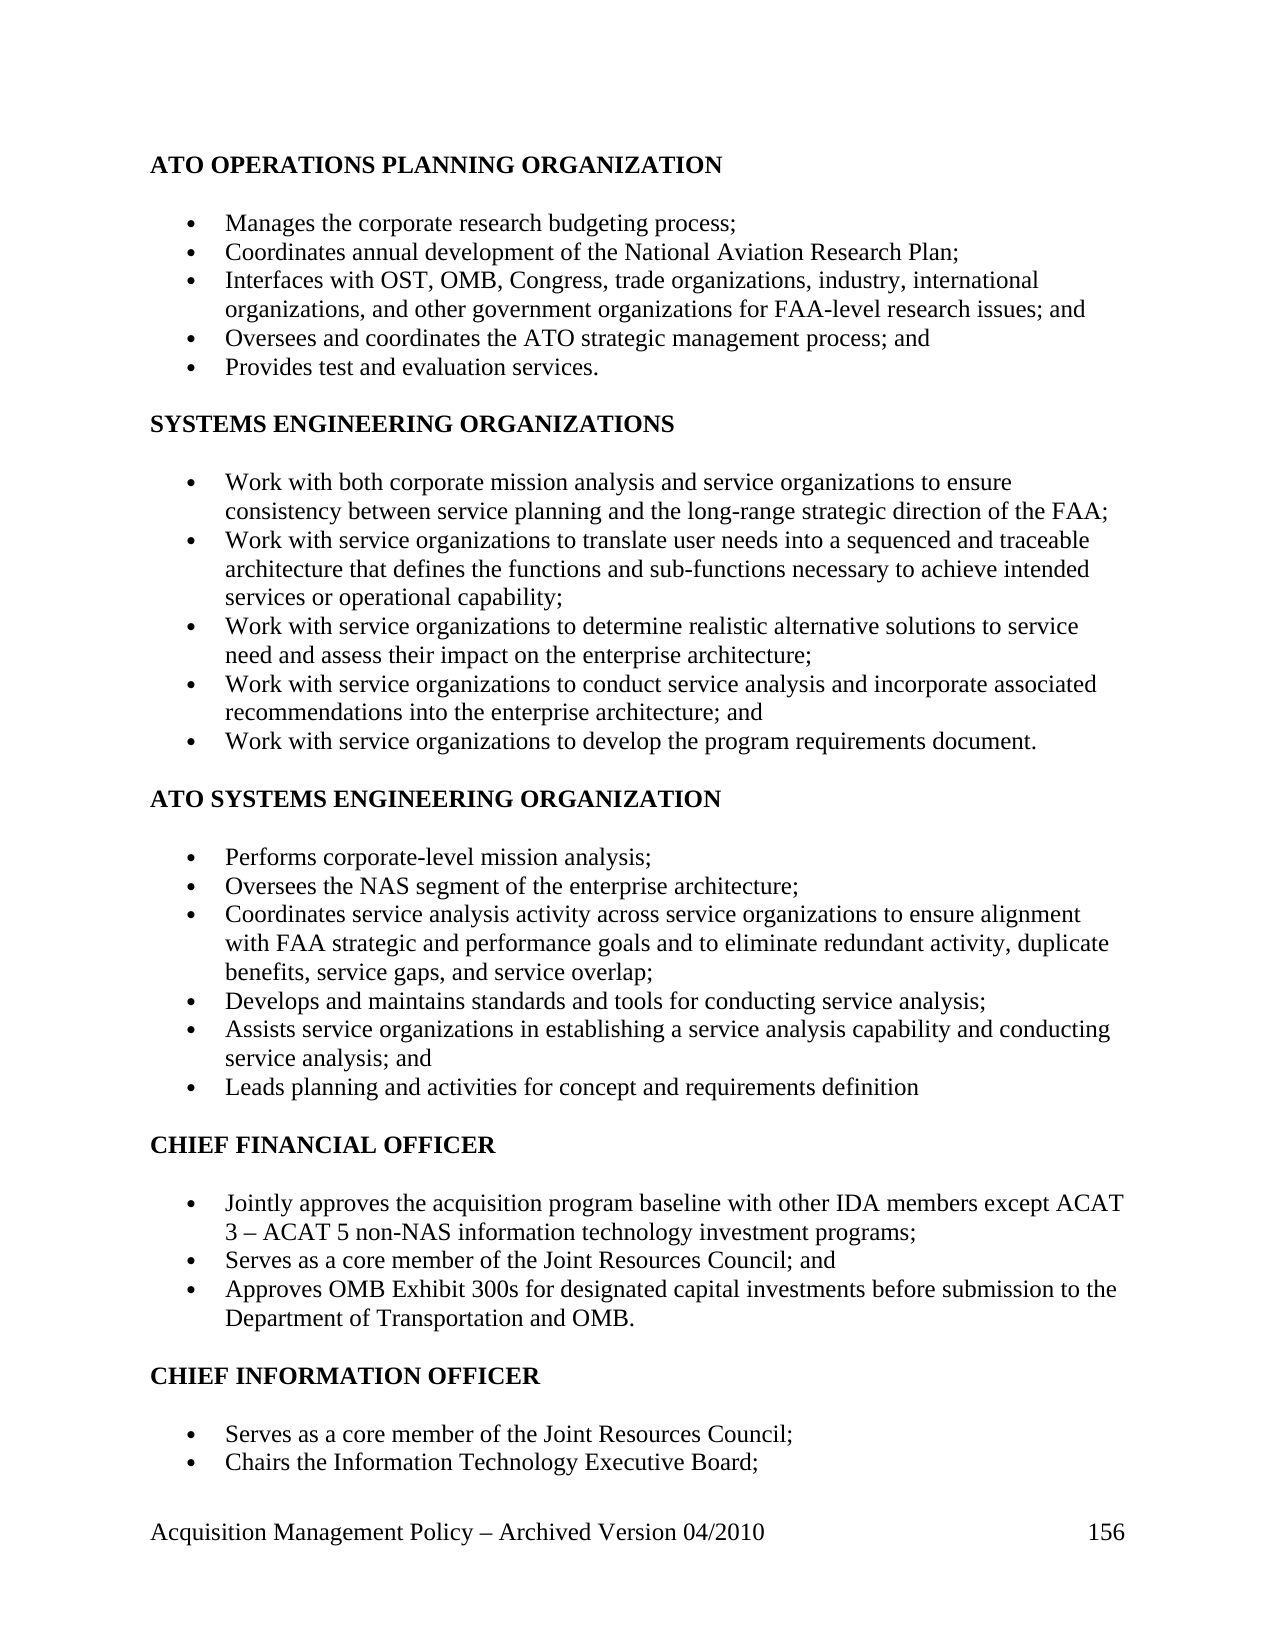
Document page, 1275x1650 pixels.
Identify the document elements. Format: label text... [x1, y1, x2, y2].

list Oversees and coordinates the ATO strategic management process; and [187, 323, 1125, 352]
list Serves as a core member of the Joint Resources Council; and [187, 1245, 1125, 1274]
list Leads planning and activities for concept and requirements definition [187, 1072, 1125, 1101]
list Work with service organizations to develop the program requirements document. [187, 726, 1125, 755]
list Performs corporate-level mission analysis; [187, 842, 1125, 871]
list Coordinates service analysis activity across service organizations to ensure alignment with FAA strategic and performance goals and to eliminate redundant activity, duplicate benefits, service gaps, and service overlap; [187, 899, 1125, 986]
list Work with service organizations to translate user needs into a sequenced and traceable architecture that defines the functions and sub-functions necessary to achieve intended services or operational capability; [187, 525, 1125, 611]
list Assists service organizations in establishing a service analysis capability and conducting service analysis; and [187, 1014, 1125, 1072]
list Serves as a core member of the Joint Resources Council; [187, 1419, 1125, 1447]
text SYSTEMS ENGINEERING ORGANIZATIONS [150, 409, 1125, 438]
list Work with both corporate mission analysis and service organizations to ensure consistency between service planning and the long-range strategic direction of the FAA; [187, 467, 1125, 525]
list Coordinates annual development of the National Aviation Research Plan; [187, 237, 1125, 265]
list Develops and maintains standards and tools for conducting service analysis; [187, 986, 1125, 1014]
list Chairs the Information Technology Executive Board; [187, 1447, 1125, 1476]
list Oversees the NAS segment of the enterprise architecture; [187, 871, 1125, 899]
list Manages the corporate research budgeting process; [187, 208, 1125, 237]
text ATO OPERATIONS PLANNING ORGANIZATION [150, 150, 1125, 179]
text CHIEF FINANCIAL OFFICER [150, 1130, 1125, 1159]
list Provides test and evaluation services. [187, 352, 1125, 380]
list Work with service organizations to determine realistic alternative solutions to service need and assess their impact on the enterprise architecture; [187, 611, 1125, 669]
text ATO SYSTEMS ENGINEERING ORGANIZATION [150, 784, 1125, 813]
list Work with service organizations to conduct service analysis and incorporate associated recommendations into the enterprise architecture; and [187, 669, 1125, 726]
list Jointly approves the acquisition program baseline with other IDA members except ACAT 3 – ACAT 5 non-NAS information technology investment programs; [187, 1188, 1125, 1245]
list Interfaces with OST, OMB, Congress, trade organizations, industry, international organizations, and other government organizations for FAA-level research issues; and [187, 265, 1125, 323]
list Approves OMB Exhibit 300s for designated capital investments before submission to the Department of Transportation and OMB. [187, 1274, 1125, 1332]
text CHIEF INFORMATION OFFICER [150, 1361, 1125, 1389]
